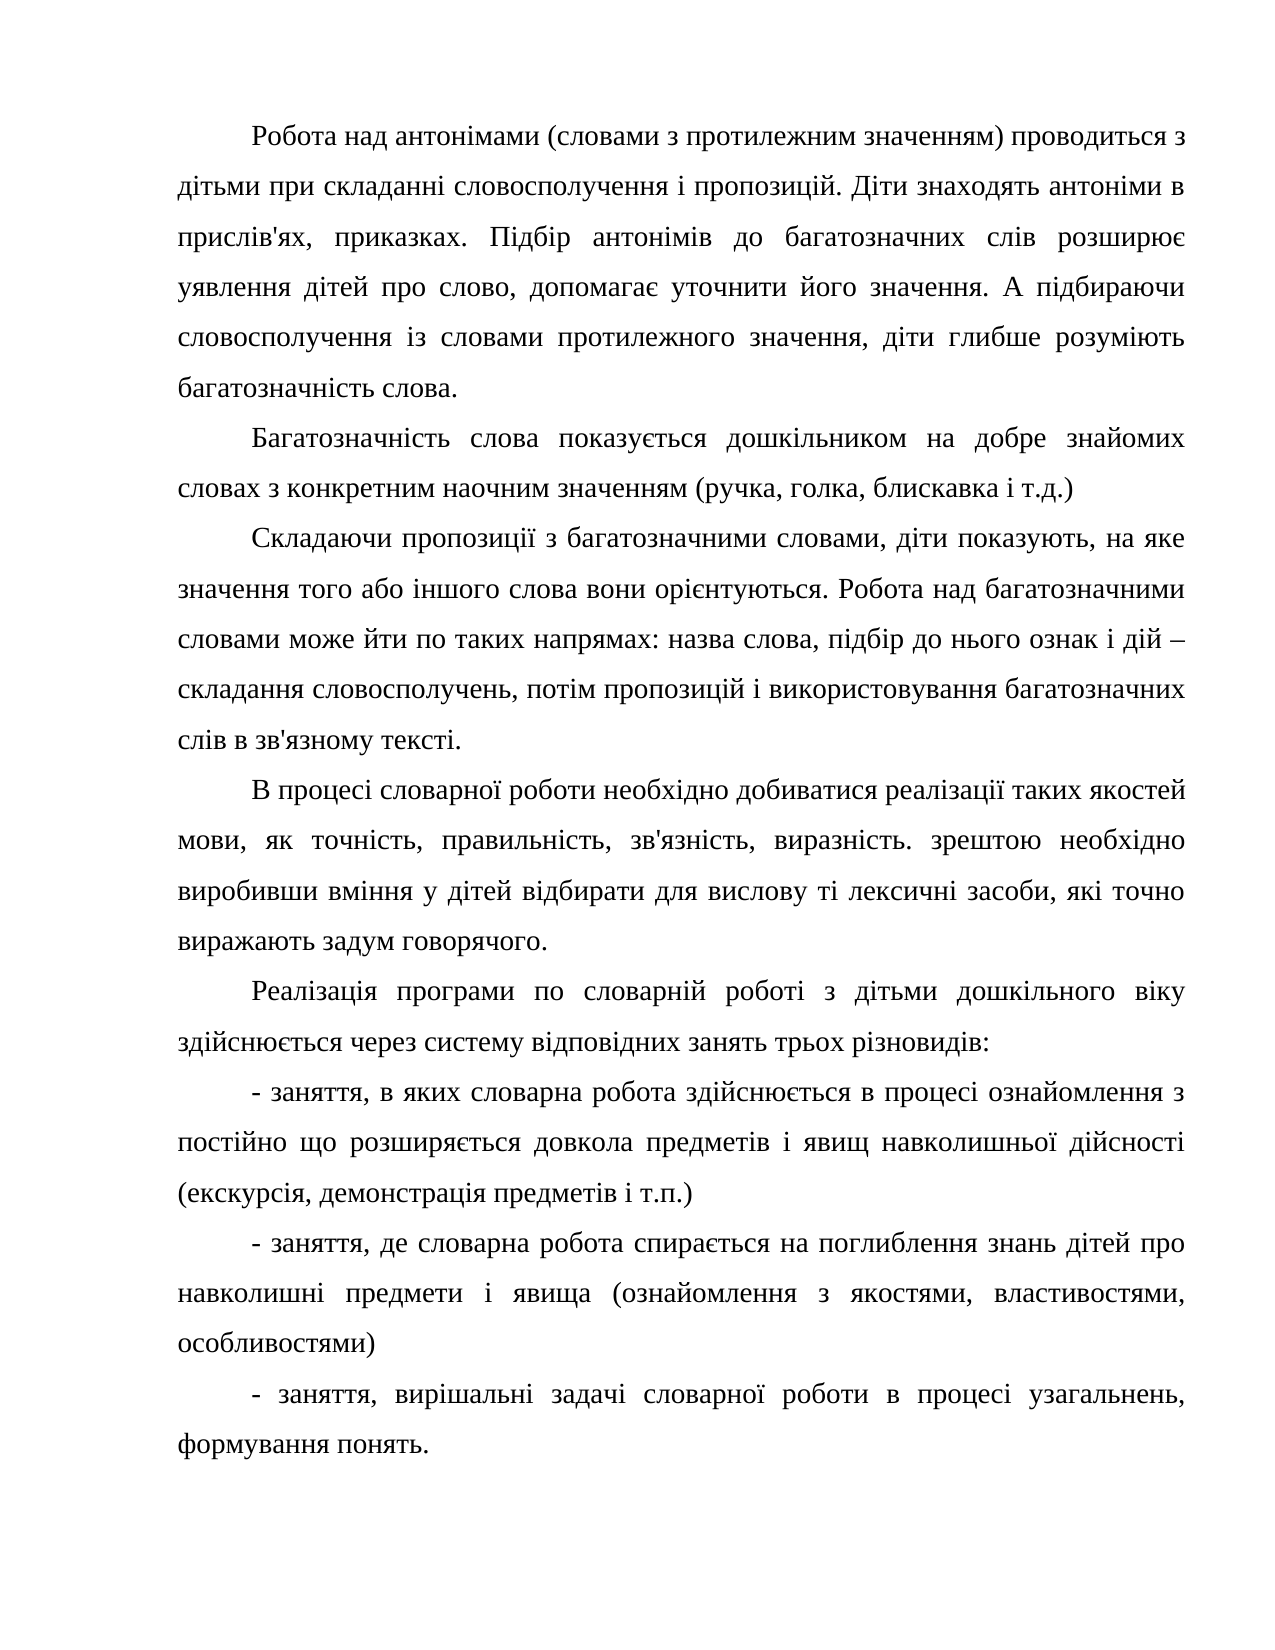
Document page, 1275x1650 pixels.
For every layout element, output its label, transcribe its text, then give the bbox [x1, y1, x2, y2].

text Багатозначність слова показується дошкільником на добре знайомих словах з конкретним наочним значенням (ручка, голка, блискавка і т.д.) [177, 420, 1186, 504]
text - заняття, де словарна робота спирається на поглиблення знань дітей про навколишні предмети і явища (ознайомлення з якостями, властивостями, особливостями) [177, 1225, 1186, 1359]
text - заняття, в яких словарна робота здійснюється в процесі ознайомлення з постійно що розширяється довкола предметів і явищ навколишньої дійсності (екскурсія, демонстрація предметів і т.п.) [177, 1074, 1186, 1208]
text Реалізація програми по словарній роботі з дітьми дошкільного віку здійснюється через систему відповідних занять трьох різновидів: [177, 973, 1186, 1057]
text Робота над антонімами (словами з протилежним значенням) проводиться з дітьми при складанні словосполучення і пропозицій. Діти знаходять антоніми в прислів'ях, приказках. Підбір антонімів до багатозначних слів розширює уявлення дітей про слово, допомагає уточнити його значення. А підбираючи словосполучення із словами протилежного значення, діти глибше розуміють багатозначність слова. [177, 118, 1186, 403]
text Складаючи пропозиції з багатозначними словами, діти показують, на яке значення того або іншого слова вони орієнтуються. Робота над багатозначними словами може йти по таких напрямах: назва слова, підбір до нього ознак і дій – складання словосполучень, потім пропозицій і використовування багатозначних слів в зв'язному тексті. [177, 521, 1186, 755]
text - заняття, вирішальні задачі словарної роботи в процесі узагальнень, формування понять. [177, 1376, 1186, 1460]
text В процесі словарної роботи необхідно добиватися реалізації таких якостей мови, як точність, правильність, зв'язність, виразність. зрештою необхідно виробивши вміння у дітей відбирати для вислову ті лексичні засоби, які точно виражають задум говорячого. [177, 772, 1186, 957]
